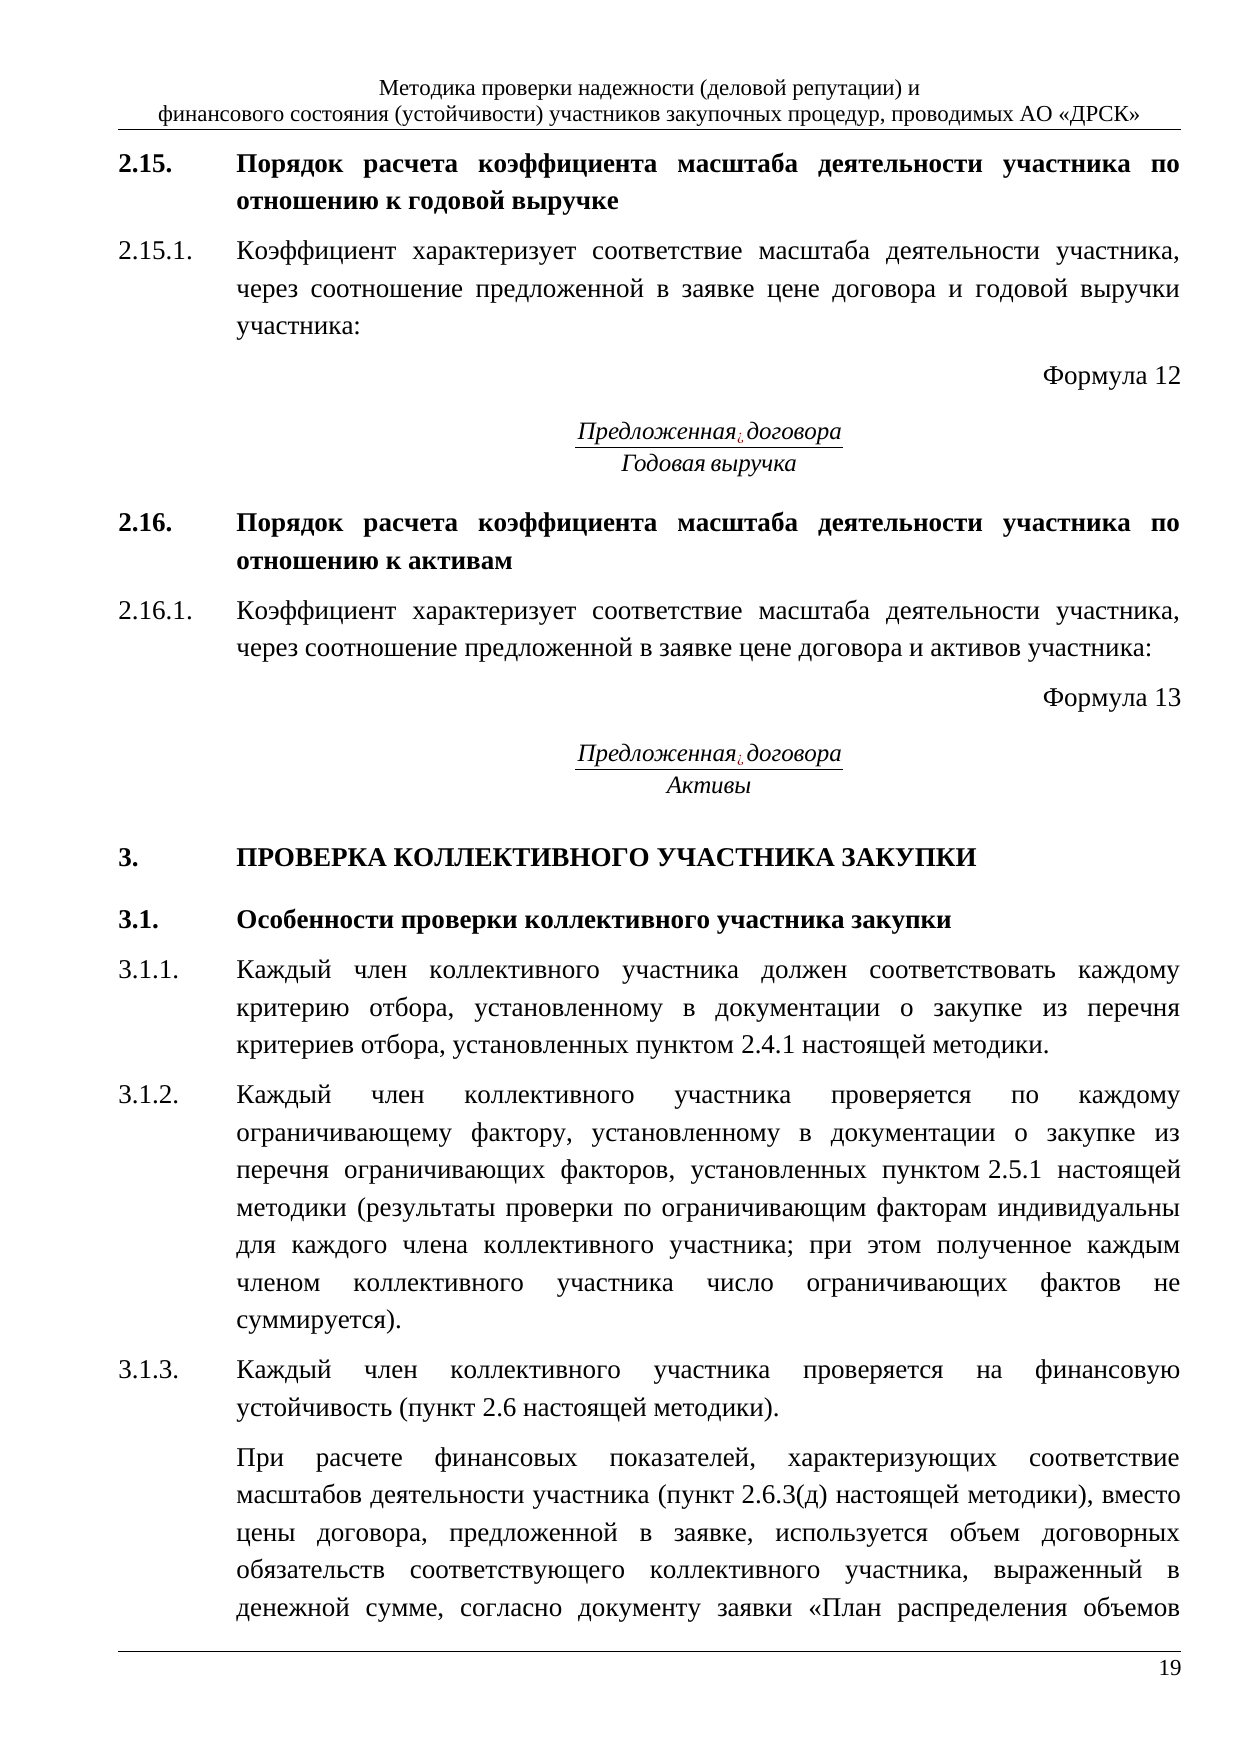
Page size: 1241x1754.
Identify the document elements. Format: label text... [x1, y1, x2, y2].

text Порядок расчета коэффициента масштаба деятельности участника по отношению к годовой выручке [118, 142, 1181, 217]
text Каждый член коллективного участника проверяется по каждому ограничивающему фактору, установленному в документации о закупке из перечня ограничивающих факторов, установленных пунктом 2.5.1 настоящей методики (результаты проверки по ограничивающим факторам индивидуальны для каждого члена коллективного участника; при этом полученное каждым членом коллективного участника число ограничивающих фактов не суммируется). [118, 1073, 1181, 1336]
text Каждый член коллективного участника должен соответствовать каждому критерию отбора, установленному в документации о закупке из перечня критериев отбора, установленных пунктом 2.4.1 настоящей методики. [118, 948, 1181, 1061]
text Коэффициент характеризует соответствие масштаба деятельности участника, через соотношение предложенной в заявке цене договора и годовой выручки участника: [118, 230, 1181, 342]
text Каждый член коллективного участника проверяется на финансовую устойчивость (пункт 2.6 настоящей методики). [118, 1348, 1181, 1423]
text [236, 1436, 1181, 1623]
text Порядок расчета коэффициента масштаба деятельности участника по отношению к активам [118, 502, 1181, 577]
text Особенности проверки коллективного участника закупки [118, 898, 1181, 936]
text Коэффициент характеризует соответствие масштаба деятельности участника, через соотношение предложенной в заявке цене договора и активов участника: [118, 589, 1181, 664]
text Проверка коллективного участника закупки [118, 836, 1181, 873]
